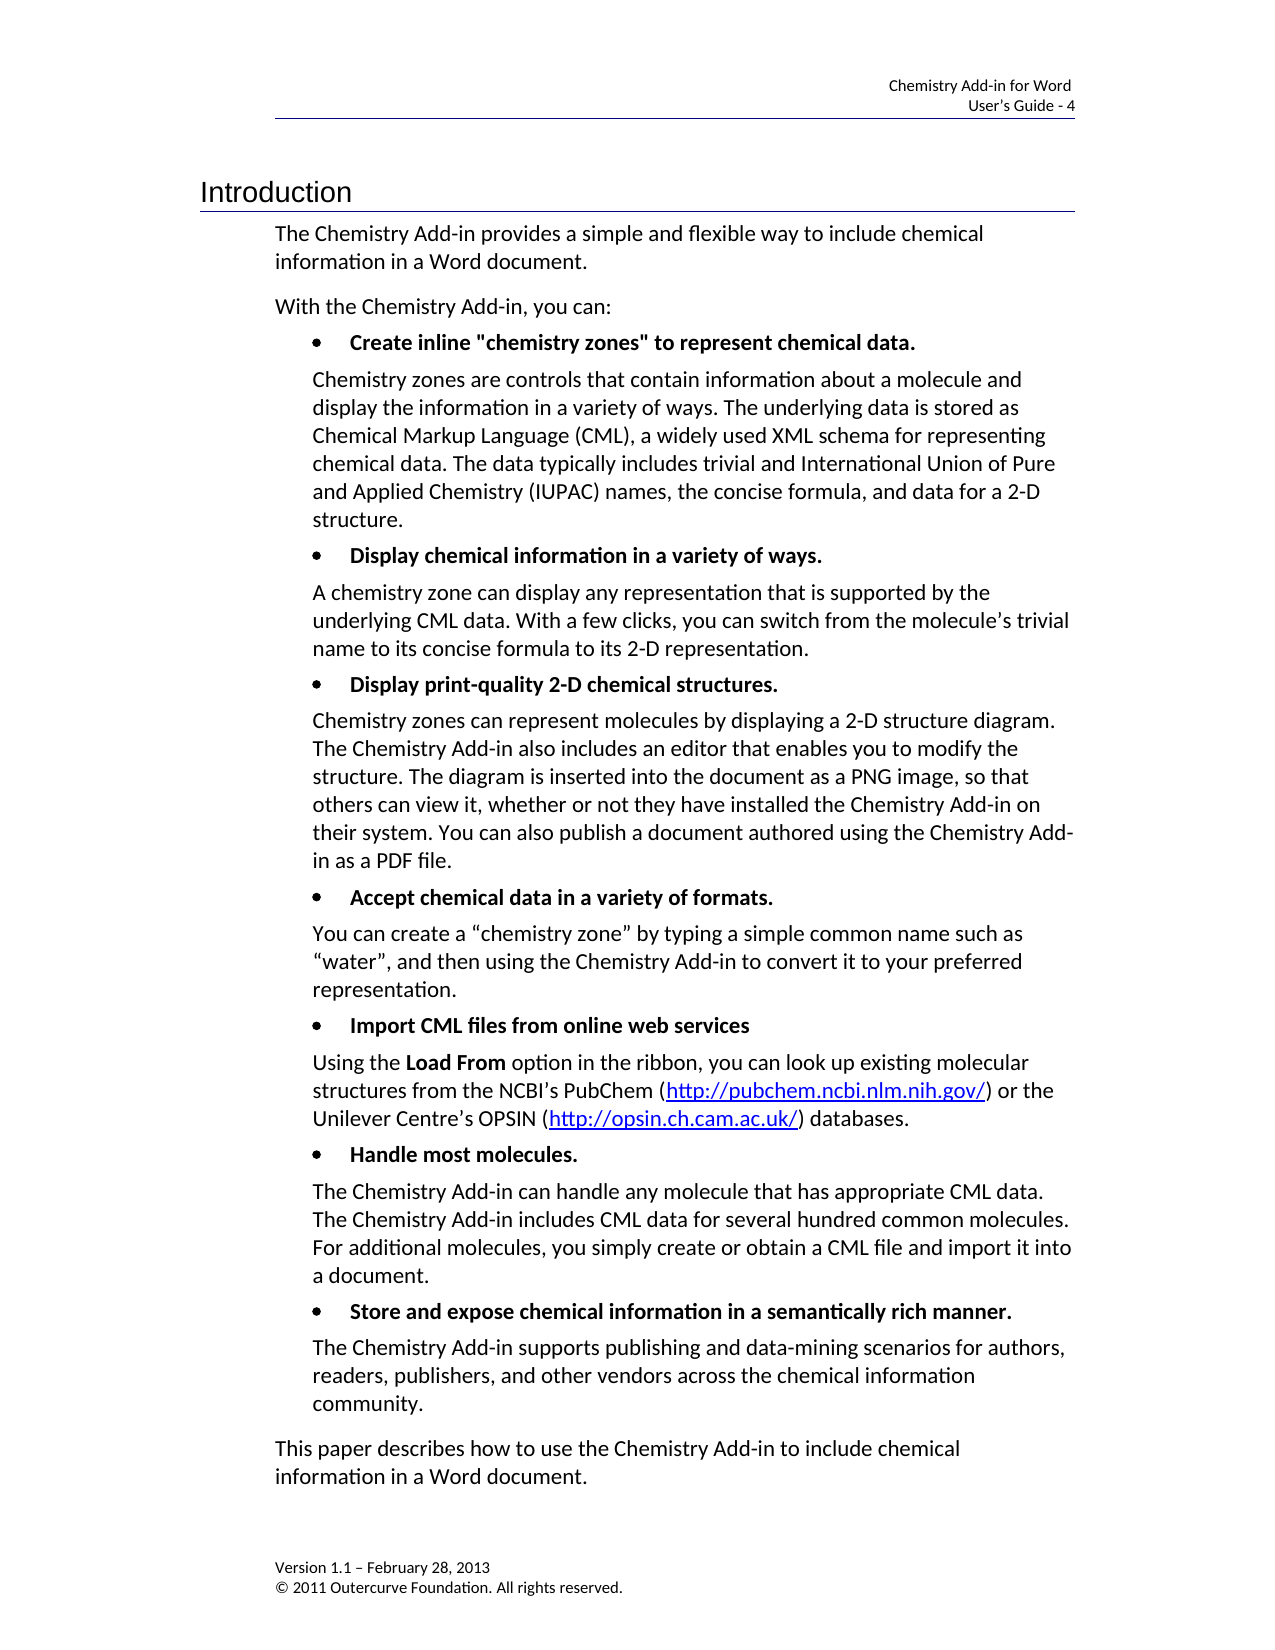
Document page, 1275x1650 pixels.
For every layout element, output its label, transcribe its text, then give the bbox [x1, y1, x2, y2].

list Import CML files from online web services [312, 1012, 1075, 1040]
text With the Chemistry Add-in, you can: [275, 292, 1075, 320]
list Create inline "chemistry zones" to represent chemical data. [312, 328, 1075, 357]
list Display chemical information in a variety of ways. [312, 541, 1075, 569]
text The Chemistry Add-in can handle any molecule that has appropriate CML data. The Chemistry Add-in includes CML data for several hundred common molecules. For additional molecules, you simply create or obtain a CML file and import it into a document. [312, 1177, 1075, 1289]
text Chemistry zones are controls that contain information about a molecule and display the information in a variety of ways. The underlying data is stored as Chemical Markup Language (CML), a widely used XML schema for representing chemical data. The data typically includes trivial and International Union of Pure and Applied Chemistry (IUPAC) names, the concise formula, and data for a 2-D structure. [312, 365, 1075, 533]
list Handle most molecules. [312, 1140, 1075, 1168]
text The Chemistry Add-in provides a simple and flexible way to include chemical information in a Word document. [275, 219, 1075, 276]
text A chemistry zone can display any representation that is supported by the underlying CML data. With a few clicks, you can switch from the molecule’s trivial name to its concise formula to its 2-D representation. [312, 578, 1075, 662]
subtitle Introduction [200, 175, 1075, 211]
text The Chemistry Add-in supports publishing and data-mining scenarios for authors, readers, publishers, and other vendors across the chemical information community. [312, 1333, 1075, 1418]
text Chemistry zones can represent molecules by displaying a 2-D structure diagram. The Chemistry Add-in also includes an editor that enables you to modify the structure. The diagram is inserted into the document as a PNG image, so that others can view it, whether or not they have installed the Chemistry Add-in on their system. You can also publish a document authored using the Chemistry Add-in as a PDF file. [312, 706, 1075, 874]
list Accept chemical data in a variety of formats. [312, 883, 1075, 911]
text Using the Load From option in the ribbon, you can look up existing molecular structures from the NCBI’s PubChem (http://pubchem.ncbi.nlm.nih.gov/) or the Unilever Centre’s OPSIN (http://opsin.ch.cam.ac.uk/) databases. [312, 1048, 1075, 1132]
list Display print-quality 2-D chemical structures. [312, 670, 1075, 698]
text This paper describes how to use the Chemistry Add-in to include chemical information in a Word document. [275, 1434, 1075, 1490]
list Store and expose chemical information in a semantically rich manner. [312, 1297, 1075, 1325]
text You can create a “chemistry zone” by typing a simple common name such as “”, and then using the Chemistry Add-in to convert it to your preferred representation. [312, 919, 1075, 1003]
